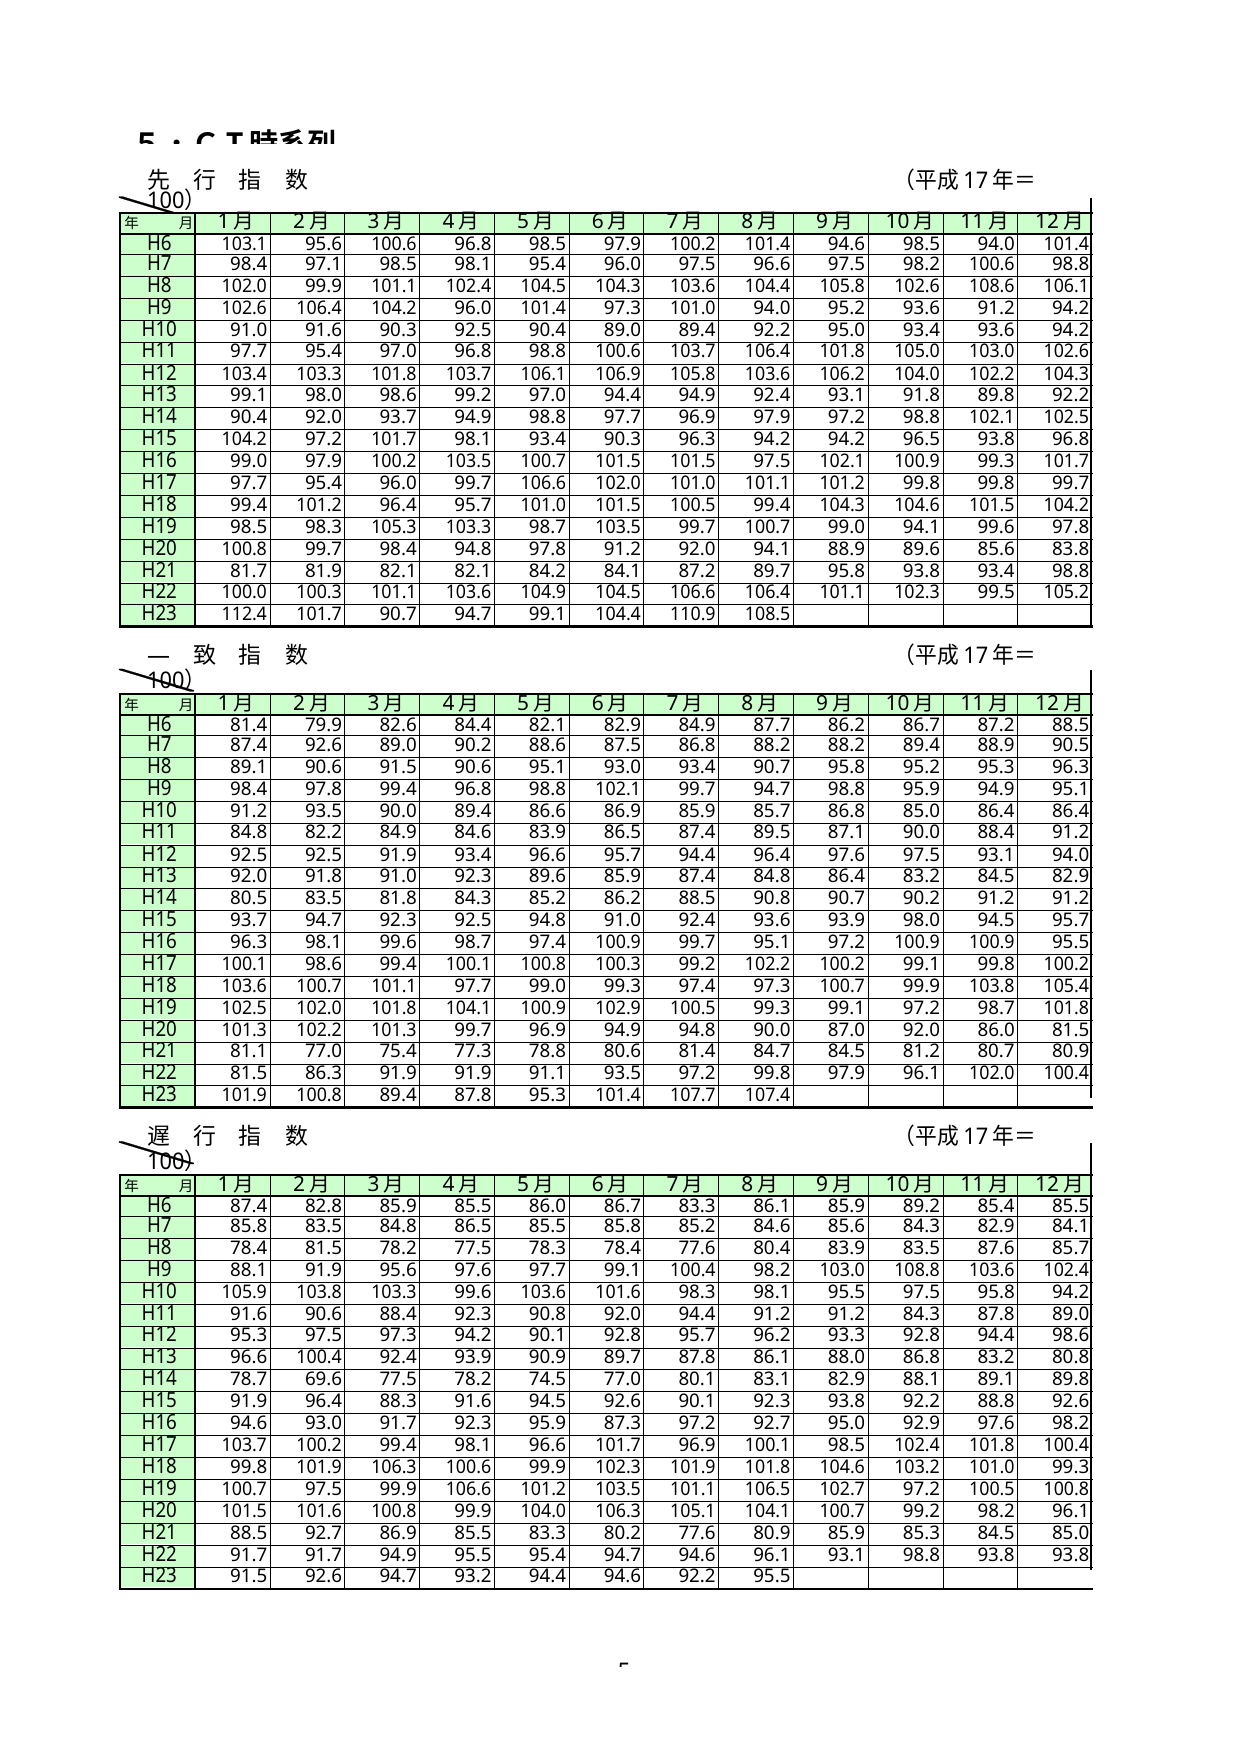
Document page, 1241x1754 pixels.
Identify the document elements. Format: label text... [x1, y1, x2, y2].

table_cell 99.7 [644, 518, 718, 539]
table_cell 94.0 [719, 299, 793, 320]
table_cell 103.7 [644, 343, 718, 363]
table_cell 83.8 [1018, 540, 1090, 561]
table_cell 5月 [495, 1176, 569, 1195]
table_cell 87.8 [644, 1349, 718, 1369]
table_cell 91.2 [570, 540, 643, 561]
table_cell 97.5 [869, 846, 943, 866]
table_cell 102.4 [1018, 1261, 1090, 1282]
table_cell 97.2 [869, 1480, 943, 1501]
table_cell 85.6 [794, 1217, 868, 1238]
table_cell 99.4 [345, 780, 419, 801]
table_cell 105.2 [1018, 584, 1090, 604]
table_cell 86.3 [271, 1065, 344, 1085]
table_cell 104.4 [570, 605, 643, 625]
table_cell 97.3 [345, 1327, 419, 1347]
table_cell 99.2 [869, 1502, 943, 1523]
table_cell 85.4 [944, 1197, 1017, 1216]
table_cell 99.6 [345, 933, 419, 954]
table_cell 101.8 [345, 365, 419, 385]
table_cell [944, 1568, 1017, 1587]
table_cell 90.1 [495, 1327, 569, 1347]
table_cell 69.6 [271, 1370, 344, 1391]
table_cell 98.8 [869, 1546, 943, 1566]
table_cell 103.6 [644, 277, 718, 298]
table_cell 92.2 [869, 1392, 943, 1413]
table_cell 97.6 [420, 1261, 494, 1282]
table_cell 96.8 [420, 235, 494, 254]
table_cell 92.6 [271, 1568, 344, 1587]
table_cell 94.9 [420, 408, 494, 429]
table_cell 92.3 [420, 1414, 494, 1435]
table_cell 97.1 [271, 255, 344, 276]
table_cell 99.9 [495, 1458, 569, 1479]
table_cell 84.3 [420, 889, 494, 910]
table_cell 87.5 [570, 736, 643, 757]
table_cell 2月 [271, 1176, 344, 1195]
table_cell 84.5 [944, 1524, 1017, 1544]
table_cell 105.3 [345, 518, 419, 539]
table_cell 101.4 [570, 1086, 643, 1106]
table_cell H12 [121, 365, 194, 385]
table_cell 101.2 [495, 1480, 569, 1501]
table_cell 106.4 [719, 343, 793, 363]
table_cell 98.7 [944, 999, 1017, 1019]
table_cell 98.1 [420, 430, 494, 451]
table_cell 100.8 [196, 540, 270, 561]
table_cell 101.7 [570, 1436, 643, 1457]
table_cell 11月 [944, 1176, 1017, 1195]
table_cell 99.9 [869, 977, 943, 998]
table_cell 100.6 [570, 343, 643, 363]
table_cell 80.9 [719, 1524, 793, 1544]
table_cell 104.4 [719, 277, 793, 298]
table_cell 86.7 [570, 1197, 643, 1216]
table_cell 95.5 [794, 1283, 868, 1303]
table_cell [1018, 1086, 1092, 1106]
table_cell 103.3 [345, 1283, 419, 1303]
table_cell 104.1 [420, 999, 494, 1019]
table_cell 95.1 [495, 758, 569, 779]
table_cell 102.1 [794, 452, 868, 473]
table_cell 99.7 [420, 1021, 494, 1042]
table_cell 98.8 [495, 343, 569, 363]
table_cell [944, 605, 1017, 625]
table_cell 80.9 [1018, 1043, 1090, 1063]
table_cell 98.2 [719, 1261, 793, 1282]
table_cell 87.6 [944, 1239, 1017, 1260]
table_cell 89.6 [495, 868, 569, 888]
table_cell 88.6 [495, 736, 569, 757]
table_cell H13 [121, 868, 194, 888]
table_cell 87.8 [944, 1305, 1017, 1326]
table_cell 94.2 [1018, 1283, 1090, 1303]
table_cell H14 [121, 889, 194, 910]
table_cell 102.0 [944, 1065, 1017, 1085]
table_cell 93.7 [345, 408, 419, 429]
table_cell [1018, 1568, 1092, 1587]
table_cell 85.9 [794, 1197, 868, 1216]
table_cell H16 [121, 933, 194, 954]
table_cell H20 [121, 540, 194, 561]
table_cell 90.0 [869, 824, 943, 844]
table_cell 100.6 [420, 1458, 494, 1479]
table_cell 89.6 [869, 540, 943, 561]
table_cell [794, 605, 868, 625]
table_cell 91.6 [271, 321, 344, 342]
table_cell 85.9 [644, 802, 718, 823]
table_header 先 行 指 数 （平成17年＝100） [120, 174, 1092, 212]
table_cell 100.4 [1018, 1065, 1090, 1085]
table_cell 98.7 [495, 518, 569, 539]
table_cell 101.5 [944, 496, 1017, 517]
table_cell 92.5 [420, 321, 494, 342]
table_cell 5月 [495, 214, 569, 233]
table_cell 92.9 [869, 1414, 943, 1435]
table_cell 91.7 [271, 1546, 344, 1566]
table_cell 5月 [495, 695, 569, 714]
table_cell 101.0 [644, 474, 718, 495]
table_cell 84.9 [644, 716, 718, 735]
table_cell 89.1 [944, 1370, 1017, 1391]
table_cell 遅 行 指 数 （平成17年＝100） [120, 1109, 1092, 1174]
table_cell 99.9 [345, 1480, 419, 1501]
table_cell 102.6 [196, 299, 270, 320]
table_cell 78.4 [196, 1239, 270, 1260]
table_cell 92.2 [644, 1568, 718, 1587]
table_cell 80.4 [719, 1239, 793, 1260]
table_cell 88.0 [794, 1349, 868, 1369]
table_cell 81.5 [271, 1239, 344, 1260]
table_cell 96.6 [196, 1349, 270, 1369]
table_cell 81.7 [196, 562, 270, 582]
table_cell H19 [121, 1480, 194, 1501]
table_cell 78.2 [420, 1370, 494, 1391]
table_cell 89.8 [1018, 1370, 1090, 1391]
table_cell 99.5 [944, 584, 1017, 604]
table_cell 97.0 [345, 343, 419, 363]
table_cell 94.2 [719, 430, 793, 451]
table_cell 94.8 [644, 1021, 718, 1042]
table_cell 82.8 [271, 1197, 344, 1216]
table_cell 95.5 [1018, 933, 1090, 954]
table_cell 91.2 [1018, 824, 1090, 844]
table_cell 85.5 [1018, 1197, 1090, 1216]
table_cell [794, 1568, 868, 1587]
table_cell 86.1 [719, 1349, 793, 1369]
table_cell 84.9 [345, 824, 419, 844]
table_cell 103.0 [944, 343, 1017, 363]
table_cell 77.3 [420, 1043, 494, 1063]
table_cell 87.8 [420, 1086, 494, 1106]
table_cell 100.2 [794, 955, 868, 976]
table_cell 105.9 [196, 1283, 270, 1303]
table_cell 102.5 [196, 999, 270, 1019]
table_cell 106.6 [644, 584, 718, 604]
table_cell H6 [121, 235, 194, 254]
table_cell 97.2 [794, 933, 868, 954]
table_cell H11 [121, 824, 194, 844]
table_cell 94.2 [1018, 321, 1090, 342]
table_cell 108.6 [944, 277, 1017, 298]
table_cell 87.4 [644, 868, 718, 888]
table_cell 96.9 [644, 408, 718, 429]
table_cell H7 [121, 255, 194, 276]
table_cell 88.1 [196, 1261, 270, 1282]
table_cell 102.4 [869, 1436, 943, 1457]
table_cell 8月 [719, 695, 793, 714]
table_cell 97.7 [570, 408, 643, 429]
table_cell 102.6 [1018, 343, 1090, 363]
table_cell 84.1 [1018, 1217, 1090, 1238]
table_cell 101.6 [271, 1502, 344, 1523]
table_cell 87.4 [196, 1197, 270, 1216]
table_cell 92.0 [271, 408, 344, 429]
table_cell 91.2 [794, 1305, 868, 1326]
table_cell 96.8 [420, 343, 494, 363]
table_cell 81.2 [869, 1043, 943, 1063]
table_cell 88.4 [944, 824, 1017, 844]
table_cell 92.4 [719, 386, 793, 407]
table_cell 98.5 [345, 255, 419, 276]
table_cell 83.9 [495, 824, 569, 844]
table_cell 100.2 [271, 1436, 344, 1457]
table_cell 83.1 [719, 1370, 793, 1391]
table_cell 91.6 [420, 1392, 494, 1413]
table_cell H23 [121, 1086, 194, 1106]
table_cell 91.2 [1018, 889, 1090, 910]
table_cell 83.5 [271, 1217, 344, 1238]
table_cell 92.0 [196, 868, 270, 888]
table_cell 98.8 [495, 408, 569, 429]
table_cell 95.1 [719, 933, 793, 954]
table_cell 104.1 [719, 1502, 793, 1523]
table_cell 92.0 [570, 1305, 643, 1326]
table_cell 84.2 [495, 562, 569, 582]
table_cell 99.2 [644, 955, 718, 976]
table_cell 80.1 [644, 1370, 718, 1391]
table_cell 96.8 [420, 780, 494, 801]
table_cell 83.2 [869, 868, 943, 888]
table_cell H10 [121, 321, 194, 342]
table_cell 95.7 [420, 496, 494, 517]
table_cell H11 [121, 343, 194, 363]
table_cell H10 [121, 1283, 194, 1303]
table_cell 7月 [644, 1176, 718, 1195]
table_cell 85.5 [420, 1197, 494, 1216]
table_cell 101.9 [196, 1086, 270, 1106]
table_cell 95.0 [794, 321, 868, 342]
table_cell 94.4 [570, 386, 643, 407]
table_cell H18 [121, 977, 194, 998]
table_cell 96.3 [196, 933, 270, 954]
table_cell 97.2 [644, 1065, 718, 1085]
table_cell 96.4 [271, 1392, 344, 1413]
table_cell 92.6 [570, 1392, 643, 1413]
table_cell 98.8 [495, 780, 569, 801]
table_cell 94.4 [944, 1327, 1017, 1347]
table_cell H20 [121, 1021, 194, 1042]
table_cell 99.8 [196, 1458, 270, 1479]
table_cell 97.9 [719, 408, 793, 429]
table_cell 8月 [719, 1176, 793, 1195]
table_cell 91.2 [944, 299, 1017, 320]
table_cell 94.2 [1018, 299, 1090, 320]
table_cell 96.1 [719, 1546, 793, 1566]
table_cell 82.1 [495, 716, 569, 735]
table_cell 87.4 [196, 736, 270, 757]
table_cell 95.8 [944, 1283, 1017, 1303]
table_cell 94.1 [719, 540, 793, 561]
table_cell 110.9 [644, 605, 718, 625]
table_cell 101.6 [570, 1283, 643, 1303]
table_cell 99.1 [869, 955, 943, 976]
table_cell 91.9 [420, 1065, 494, 1085]
table_cell 88.5 [644, 889, 718, 910]
table_cell 90.7 [719, 758, 793, 779]
table_cell 89.2 [869, 1197, 943, 1216]
table_cell H19 [121, 999, 194, 1019]
table_cell H8 [121, 758, 194, 779]
table_cell 93.9 [794, 911, 868, 932]
table_cell 95.3 [944, 758, 1017, 779]
table_cell 92.8 [869, 1327, 943, 1347]
table_cell 100.7 [719, 518, 793, 539]
table_cell 80.6 [570, 1043, 643, 1063]
table_cell 94.8 [495, 911, 569, 932]
table_cell 106.1 [1018, 277, 1090, 298]
table_cell 93.1 [794, 1546, 868, 1566]
table_cell 82.6 [345, 716, 419, 735]
table_cell 101.5 [570, 452, 643, 473]
table_cell 85.5 [420, 1524, 494, 1544]
table_cell 90.5 [1018, 736, 1090, 757]
table_cell 99.4 [196, 496, 270, 517]
table_cell H11 [121, 1305, 194, 1326]
table_cell 80.7 [944, 1043, 1017, 1063]
table_cell 102.1 [944, 408, 1017, 429]
table_cell H16 [121, 452, 194, 473]
table_cell 103.2 [869, 1458, 943, 1479]
table_cell 83.9 [794, 1239, 868, 1260]
table_cell 97.5 [271, 1327, 344, 1347]
table_cell 81.5 [1018, 1021, 1090, 1042]
table_cell 98.0 [869, 911, 943, 932]
table_cell 78.8 [495, 1043, 569, 1063]
table_cell 83.5 [271, 889, 344, 910]
table_cell 98.2 [944, 1502, 1017, 1523]
table_cell 90.1 [644, 1392, 718, 1413]
table_cell 99.1 [196, 386, 270, 407]
table_cell 96.6 [495, 846, 569, 866]
table_cell 106.3 [345, 1458, 419, 1479]
table_cell 97.9 [794, 1065, 868, 1085]
table_cell 100.5 [944, 1480, 1017, 1501]
table_cell 95.6 [345, 1261, 419, 1282]
table_cell 86.7 [869, 716, 943, 735]
table_cell 93.1 [944, 846, 1017, 866]
table_cell 86.8 [644, 736, 718, 757]
table_cell 年 月 [121, 1176, 194, 1195]
table_cell 91.5 [196, 1568, 270, 1587]
table_cell 89.4 [644, 321, 718, 342]
table_cell 107.7 [644, 1086, 718, 1106]
table_cell 88.2 [794, 736, 868, 757]
table_cell 93.0 [271, 1414, 344, 1435]
table_cell 84.8 [345, 1217, 419, 1238]
table_cell 92.2 [719, 321, 793, 342]
table_cell 82.2 [271, 824, 344, 844]
table_cell 84.8 [719, 868, 793, 888]
table_cell 88.5 [196, 1524, 270, 1544]
table_cell 97.4 [644, 977, 718, 998]
table_cell 90.8 [719, 889, 793, 910]
table_cell 101.4 [495, 299, 569, 320]
table_cell 100.7 [794, 977, 868, 998]
table_cell 77.6 [644, 1239, 718, 1260]
table_cell 91.0 [345, 868, 419, 888]
table_cell 93.5 [271, 802, 344, 823]
table_cell 88.1 [869, 1370, 943, 1391]
table_cell 104.6 [794, 1458, 868, 1479]
table_cell 98.2 [869, 255, 943, 276]
table_cell 11月 [944, 695, 1017, 714]
table_cell 101.8 [1018, 999, 1090, 1019]
table_cell 93.4 [420, 846, 494, 866]
table_cell 99.8 [944, 955, 1017, 976]
table_cell 99.0 [495, 977, 569, 998]
table_cell 98.6 [345, 386, 419, 407]
table_cell 97.5 [271, 1480, 344, 1501]
table_cell [1018, 605, 1090, 625]
table_cell 12月 [1018, 214, 1090, 233]
table_cell 85.9 [570, 868, 643, 888]
table_cell 103.6 [944, 1261, 1017, 1282]
table_cell 103.6 [196, 977, 270, 998]
table_cell 7月 [644, 695, 718, 714]
table_cell 91.2 [196, 802, 270, 823]
table_cell 88.5 [1018, 716, 1090, 735]
table_cell 97.3 [719, 977, 793, 998]
table_cell 100.4 [271, 1349, 344, 1369]
table_cell 101.4 [719, 235, 793, 254]
table_cell 99.7 [644, 780, 718, 801]
table_cell 98.6 [1018, 1327, 1090, 1347]
table_cell 106.6 [420, 1480, 494, 1501]
table_cell 97.7 [495, 1261, 569, 1282]
table_cell 92.3 [420, 1305, 494, 1326]
table_cell 106.2 [794, 365, 868, 385]
table_cell H9 [121, 780, 194, 801]
table_cell 93.6 [719, 911, 793, 932]
table_cell [944, 1086, 1017, 1106]
table_cell 101.5 [196, 1502, 270, 1523]
table_cell 95.5 [420, 1546, 494, 1566]
table_cell 93.6 [944, 321, 1017, 342]
table_cell H21 [121, 562, 194, 582]
table_cell 104.5 [570, 584, 643, 604]
table_cell 90.6 [420, 758, 494, 779]
table_cell 104.0 [869, 365, 943, 385]
table_cell 88.3 [345, 1392, 419, 1413]
table_cell 94.7 [570, 1546, 643, 1566]
table_cell 89.7 [719, 562, 793, 582]
table_cell 81.4 [196, 716, 270, 735]
table_cell 103.7 [420, 365, 494, 385]
table_cell 86.1 [719, 1197, 793, 1216]
table_cell 年 月 [121, 695, 194, 714]
table_cell 100.3 [271, 584, 344, 604]
table_cell 88.4 [345, 1305, 419, 1326]
table_cell 81.4 [644, 1043, 718, 1063]
table_cell 97.6 [944, 1414, 1017, 1435]
table_cell 102.5 [1018, 408, 1090, 429]
table_cell 97.5 [869, 1283, 943, 1303]
table_cell 95.8 [794, 758, 868, 779]
table_cell 86.4 [794, 868, 868, 888]
table_cell 102.0 [570, 474, 643, 495]
table_cell 92.3 [719, 1392, 793, 1413]
table_cell 104.3 [570, 277, 643, 298]
table_cell 3月 [345, 214, 419, 233]
table_cell 2月 [271, 214, 344, 233]
table_cell 96.4 [345, 496, 419, 517]
table_cell H17 [121, 474, 194, 495]
table_cell 92.3 [345, 911, 419, 932]
table_cell 85.7 [1018, 1239, 1090, 1260]
table_cell 97.2 [869, 999, 943, 1019]
table_cell 101.9 [644, 1458, 718, 1479]
table_cell H7 [121, 736, 194, 757]
table_cell 84.3 [869, 1305, 943, 1326]
table_cell 10月 [869, 695, 943, 714]
table_cell 86.8 [794, 802, 868, 823]
table_cell 94.5 [495, 1392, 569, 1413]
table_cell 101.7 [1018, 452, 1090, 473]
table_cell 97.5 [644, 255, 718, 276]
table_cell 106.4 [719, 584, 793, 604]
table_cell 103.0 [794, 1261, 868, 1282]
table_cell 102.0 [196, 277, 270, 298]
table_cell 91.2 [719, 1305, 793, 1326]
table_cell 104.6 [869, 496, 943, 517]
table_cell H8 [121, 277, 194, 298]
table_cell 101.8 [794, 343, 868, 363]
table_cell 84.1 [570, 562, 643, 582]
table_cell 95.4 [495, 1546, 569, 1566]
table_cell 103.6 [719, 365, 793, 385]
table_cell 99.3 [719, 999, 793, 1019]
table_cell 94.1 [869, 518, 943, 539]
table_cell 9月 [794, 695, 868, 714]
table_cell 92.8 [570, 1327, 643, 1347]
table_cell 98.2 [1018, 1414, 1090, 1435]
table_cell 100.1 [196, 955, 270, 976]
table_cell 96.3 [1018, 758, 1090, 779]
table_cell H14 [121, 1370, 194, 1391]
table_cell H17 [121, 1436, 194, 1457]
table_cell 78.2 [345, 1239, 419, 1260]
table_cell 100.2 [1018, 955, 1090, 976]
table_cell 94.7 [271, 911, 344, 932]
table_cell 90.4 [495, 321, 569, 342]
table_cell H13 [121, 386, 194, 407]
table_cell 9月 [794, 214, 868, 233]
table_cell 93.6 [869, 299, 943, 320]
table_cell 97.7 [196, 474, 270, 495]
table_cell 95.2 [794, 299, 868, 320]
table_cell 101.1 [345, 584, 419, 604]
table_cell 84.7 [719, 1043, 793, 1063]
table_cell 96.9 [644, 1436, 718, 1457]
table_cell [794, 1086, 868, 1106]
table_cell 11月 [944, 214, 1017, 233]
table_cell 100.1 [420, 955, 494, 976]
table_cell 100.9 [944, 933, 1017, 954]
table_cell 87.4 [644, 824, 718, 844]
table_cell 86.9 [345, 1524, 419, 1544]
table_cell 93.5 [570, 1065, 643, 1085]
table_cell 85.3 [869, 1524, 943, 1544]
table_cell 89.4 [345, 1086, 419, 1106]
table_cell 101.2 [794, 474, 868, 495]
table_cell 12月 [1018, 695, 1090, 714]
table_cell 104.9 [495, 584, 569, 604]
table_cell 8月 [719, 214, 793, 233]
table_cell 99.1 [570, 1261, 643, 1282]
table_cell 9月 [794, 1176, 868, 1195]
table_cell 89.0 [570, 321, 643, 342]
table_cell 98.1 [420, 255, 494, 276]
table_cell 94.2 [794, 430, 868, 451]
table_cell [869, 1568, 943, 1587]
table_cell 101.7 [271, 605, 344, 625]
table_cell 106.6 [495, 474, 569, 495]
table_cell 86.2 [794, 716, 868, 735]
table_cell 100.5 [644, 999, 718, 1019]
table_cell 101.5 [570, 496, 643, 517]
table_cell H18 [121, 496, 194, 517]
table_cell — 致 指 数 （平成17年＝100） [120, 628, 1092, 693]
table_cell 95.4 [495, 255, 569, 276]
table_cell 100.2 [345, 452, 419, 473]
table_cell 97.2 [271, 430, 344, 451]
table_cell 101.0 [644, 299, 718, 320]
table_cell 82.1 [345, 562, 419, 582]
table_cell H15 [121, 430, 194, 451]
table_cell 85.0 [869, 802, 943, 823]
table_cell 92.5 [196, 846, 270, 866]
table_cell H10 [121, 802, 194, 823]
table_cell 97.7 [420, 977, 494, 998]
table_cell 103.3 [271, 365, 344, 385]
table_cell 83.5 [869, 1239, 943, 1260]
table_cell 99.0 [794, 518, 868, 539]
table_cell 98.8 [869, 408, 943, 429]
table_cell 86.2 [570, 889, 643, 910]
table_cell 90.3 [345, 321, 419, 342]
table_cell 1月 [196, 1176, 270, 1195]
table_cell H7 [121, 1217, 194, 1238]
table_cell 91.0 [570, 911, 643, 932]
table_cell 92.0 [869, 1021, 943, 1042]
table_cell 101.9 [271, 1458, 344, 1479]
table_cell 103.8 [944, 977, 1017, 998]
table_cell 101.3 [345, 1021, 419, 1042]
table_cell 81.5 [196, 1065, 270, 1085]
table_cell 105.4 [1018, 977, 1090, 998]
table_cell 91.1 [495, 1065, 569, 1085]
table_cell H16 [121, 1414, 194, 1435]
table_cell 96.1 [1018, 1502, 1090, 1523]
table_cell 92.3 [420, 868, 494, 888]
table_cell 112.4 [196, 605, 270, 625]
table_cell 100.7 [794, 1502, 868, 1523]
table_cell 86.0 [944, 1021, 1017, 1042]
table_cell 91.7 [345, 1414, 419, 1435]
table_cell 99.9 [420, 1502, 494, 1523]
table_cell 101.2 [271, 496, 344, 517]
table_cell 99.9 [271, 277, 344, 298]
table_cell 100.4 [644, 1261, 718, 1282]
table_cell 85.2 [644, 1217, 718, 1238]
table_cell 87.2 [644, 562, 718, 582]
table_cell 92.6 [1018, 1392, 1090, 1413]
table_cell 92.4 [345, 1349, 419, 1369]
table_cell 102.4 [420, 277, 494, 298]
table_cell 90.7 [794, 889, 868, 910]
table_cell 91.9 [271, 1261, 344, 1282]
table_cell 85.0 [1018, 1524, 1090, 1544]
table_cell 95.4 [271, 343, 344, 363]
table_cell 103.6 [495, 1283, 569, 1303]
table_cell [869, 605, 943, 625]
table_cell 100.7 [495, 452, 569, 473]
table_cell H15 [121, 911, 194, 932]
table_cell 101.8 [719, 1458, 793, 1479]
table_cell 101.4 [1018, 235, 1090, 254]
table_cell 96.8 [1018, 430, 1090, 451]
table_cell 4月 [420, 1176, 494, 1195]
table_cell 97.2 [644, 1414, 718, 1435]
table_cell 100.6 [944, 255, 1017, 276]
table_cell 104.3 [1018, 365, 1090, 385]
table_cell 10月 [869, 214, 943, 233]
table_cell 6月 [570, 1176, 643, 1195]
table_cell 94.0 [1018, 846, 1090, 866]
table_cell H12 [121, 846, 194, 866]
table_cell 103.5 [570, 1480, 643, 1501]
table_cell 89.4 [869, 736, 943, 757]
table_cell 98.5 [794, 1436, 868, 1457]
table_cell 102.3 [869, 584, 943, 604]
table_cell 81.9 [271, 562, 344, 582]
table_cell 97.3 [570, 299, 643, 320]
table_cell 97.4 [495, 933, 569, 954]
table_cell 107.4 [719, 1086, 793, 1106]
table_cell 100.7 [196, 1480, 270, 1501]
table_cell 84.4 [420, 716, 494, 735]
table_cell 92.2 [1018, 386, 1090, 407]
table_cell 92.5 [420, 911, 494, 932]
table_cell 84.8 [196, 824, 270, 844]
table_cell 99.4 [345, 955, 419, 976]
table_cell 82.1 [420, 562, 494, 582]
table_cell 97.9 [570, 235, 643, 254]
table_cell 103.3 [420, 518, 494, 539]
table_cell 85.8 [570, 1217, 643, 1238]
table_cell 75.4 [345, 1043, 419, 1063]
table_cell 92.0 [644, 540, 718, 561]
table_cell 12月 [1018, 1176, 1090, 1195]
table_cell 4月 [420, 214, 494, 233]
table_cell 89.7 [570, 1349, 643, 1369]
table_cell 74.5 [495, 1370, 569, 1391]
table_cell 102.6 [869, 277, 943, 298]
table_cell 95.3 [196, 1327, 270, 1347]
table_cell 90.0 [345, 802, 419, 823]
table_cell 93.4 [944, 562, 1017, 582]
table_cell 93.8 [944, 430, 1017, 451]
table_cell 100.5 [644, 496, 718, 517]
table_cell 94.4 [644, 1305, 718, 1326]
table_cell 103.4 [196, 365, 270, 385]
table_cell 99.7 [420, 474, 494, 495]
table_cell 82.9 [1018, 868, 1090, 888]
table_cell 104.3 [794, 496, 868, 517]
table_cell 98.8 [1018, 562, 1090, 582]
table_cell 96.2 [719, 1327, 793, 1347]
table_cell 103.7 [196, 1436, 270, 1457]
table_cell 100.7 [271, 977, 344, 998]
table_cell 98.1 [420, 1436, 494, 1457]
table_cell 99.3 [1018, 1458, 1090, 1479]
table_cell 88.9 [944, 736, 1017, 757]
table_cell 4月 [420, 695, 494, 714]
table_cell 87.2 [944, 716, 1017, 735]
table_cell H22 [121, 584, 194, 604]
table_cell H12 [121, 1327, 194, 1347]
table_cell 99.8 [944, 474, 1017, 495]
table_cell 100.9 [869, 452, 943, 473]
table_cell 101.5 [644, 452, 718, 473]
table_cell 94.9 [570, 1021, 643, 1042]
table_cell 100.2 [644, 235, 718, 254]
table_cell H18 [121, 1458, 194, 1479]
table_cell 103.8 [271, 1283, 344, 1303]
table_cell 95.6 [271, 235, 344, 254]
table_cell H15 [121, 1392, 194, 1413]
table_cell 82.9 [794, 1370, 868, 1391]
table_cell 93.8 [794, 1392, 868, 1413]
table_cell 86.6 [495, 802, 569, 823]
table_cell 101.0 [944, 1458, 1017, 1479]
table_cell 98.1 [271, 933, 344, 954]
table_cell 91.6 [196, 1305, 270, 1326]
table_cell 85.2 [495, 889, 569, 910]
table_cell 1月 [196, 214, 270, 233]
table_cell 77.0 [570, 1370, 643, 1391]
table_cell 100.8 [495, 955, 569, 976]
table_cell 84.3 [869, 1217, 943, 1238]
table_cell 96.5 [869, 430, 943, 451]
table_cell 81.1 [196, 1043, 270, 1063]
table_cell 99.8 [719, 1065, 793, 1085]
table_cell H22 [121, 1065, 194, 1085]
table_cell 85.9 [794, 1524, 868, 1544]
table_cell 100.0 [196, 584, 270, 604]
table_cell 89.5 [719, 824, 793, 844]
table_cell 92.7 [719, 1414, 793, 1435]
table_cell 102.1 [570, 780, 643, 801]
table_cell 95.8 [794, 562, 868, 582]
table_cell 92.4 [644, 911, 718, 932]
table_cell 105.8 [794, 277, 868, 298]
table_cell 1月 [196, 695, 270, 714]
table_cell 92.6 [271, 736, 344, 757]
table_cell 98.8 [1018, 255, 1090, 276]
table_cell 95.3 [495, 1086, 569, 1106]
table_cell 99.6 [420, 1283, 494, 1303]
table_cell 82.9 [570, 716, 643, 735]
table_cell 90.0 [719, 1021, 793, 1042]
table_cell 95.7 [1018, 911, 1090, 932]
table_cell 99.4 [345, 1436, 419, 1457]
table_cell 86.9 [570, 802, 643, 823]
table_cell 96.1 [869, 1065, 943, 1085]
table_cell 102.0 [271, 999, 344, 1019]
table_cell 90.8 [495, 1305, 569, 1326]
table_cell 94.2 [420, 1327, 494, 1347]
table_cell H23 [121, 605, 194, 625]
table_cell 91.9 [345, 846, 419, 866]
table_cell H20 [121, 1502, 194, 1523]
table_cell H17 [121, 955, 194, 976]
table_cell 77.6 [644, 1524, 718, 1544]
table_cell 98.3 [644, 1283, 718, 1303]
table_cell 99.2 [420, 386, 494, 407]
table_cell 93.9 [420, 1349, 494, 1369]
table_cell 90.2 [420, 736, 494, 757]
table_cell 88.9 [794, 540, 868, 561]
table_cell 91.8 [271, 868, 344, 888]
table_cell 83.3 [644, 1197, 718, 1216]
table_cell 88.2 [719, 736, 793, 757]
table_cell 85.8 [196, 1217, 270, 1238]
table_cell 93.8 [1018, 1546, 1090, 1566]
table_cell 103.6 [420, 584, 494, 604]
table_cell 87.7 [719, 716, 793, 735]
table_cell 99.1 [794, 999, 868, 1019]
table_cell 91.5 [345, 758, 419, 779]
table_cell 100.6 [345, 235, 419, 254]
table_cell 96.3 [644, 430, 718, 451]
table_cell 94.9 [944, 780, 1017, 801]
table_cell 104.2 [1018, 496, 1090, 517]
table_cell 93.3 [794, 1327, 868, 1347]
table_cell 96.0 [345, 474, 419, 495]
table_cell 97.7 [196, 343, 270, 363]
table_cell 101.8 [944, 1436, 1017, 1457]
table_cell 101.1 [345, 977, 419, 998]
table_cell H21 [121, 1043, 194, 1063]
table_cell 3月 [345, 695, 419, 714]
table_cell 85.7 [719, 802, 793, 823]
table_cell 104.5 [495, 277, 569, 298]
table_cell 95.5 [719, 1568, 793, 1587]
table_cell 97.9 [271, 452, 344, 473]
table_cell 91.0 [196, 321, 270, 342]
table_cell 77.5 [420, 1239, 494, 1260]
table_cell 10月 [869, 1176, 943, 1195]
table_cell 94.7 [719, 780, 793, 801]
table_cell 98.5 [196, 518, 270, 539]
table_cell 97.8 [495, 540, 569, 561]
table_cell 87.3 [570, 1414, 643, 1435]
table_cell H13 [121, 1349, 194, 1369]
table_cell 99.0 [196, 452, 270, 473]
table_cell 98.1 [719, 1283, 793, 1303]
table_cell 106.1 [495, 365, 569, 385]
table_cell 97.2 [794, 408, 868, 429]
table_cell 90.2 [869, 889, 943, 910]
table_cell 91.9 [196, 1392, 270, 1413]
table_cell 101.1 [345, 277, 419, 298]
table_cell H22 [121, 1546, 194, 1566]
table_cell 77.0 [271, 1043, 344, 1063]
table_cell 104.0 [495, 1502, 569, 1523]
table_cell 85.5 [495, 1217, 569, 1238]
table_cell 92.5 [271, 846, 344, 866]
table_cell 99.3 [944, 452, 1017, 473]
table_cell 95.0 [794, 1414, 868, 1435]
table_cell 99.6 [944, 518, 1017, 539]
table_cell 102.7 [794, 1480, 868, 1501]
table_cell 108.8 [869, 1261, 943, 1282]
table_cell 98.4 [345, 540, 419, 561]
table_cell H23 [121, 1568, 194, 1587]
table_cell 103.1 [196, 235, 270, 254]
table_cell 96.6 [719, 255, 793, 276]
table_cell 93.0 [570, 758, 643, 779]
table_cell 81.8 [345, 889, 419, 910]
table_cell 94.4 [644, 846, 718, 866]
table_cell 94.6 [570, 1568, 643, 1587]
table_cell 91.9 [345, 1065, 419, 1085]
table_cell 96.6 [495, 1436, 569, 1457]
table_cell 78.7 [196, 1370, 270, 1391]
table_cell H14 [121, 408, 194, 429]
table_cell 95.7 [644, 1327, 718, 1347]
table_cell 102.3 [570, 1458, 643, 1479]
table_cell 102.2 [944, 365, 1017, 385]
table_cell 94.6 [644, 1546, 718, 1566]
table_cell 89.1 [196, 758, 270, 779]
table_cell 85.6 [944, 540, 1017, 561]
table_cell 102.2 [271, 1021, 344, 1042]
table_cell 90.7 [345, 605, 419, 625]
table_cell 99.3 [570, 977, 643, 998]
table_cell H9 [121, 299, 194, 320]
table_cell 95.9 [495, 1414, 569, 1435]
table_cell 2月 [271, 695, 344, 714]
table_cell 97.0 [495, 386, 569, 407]
table_cell 95.4 [271, 474, 344, 495]
table_cell 94.9 [644, 386, 718, 407]
table_cell 100.8 [345, 1502, 419, 1523]
table_cell 93.1 [794, 386, 868, 407]
table_cell 96.4 [719, 846, 793, 866]
table_cell 93.8 [869, 562, 943, 582]
table_cell 103.5 [570, 518, 643, 539]
table_cell 106.5 [719, 1480, 793, 1501]
table_cell 83.2 [944, 1349, 1017, 1369]
table_cell 98.3 [271, 518, 344, 539]
table_cell 78.4 [570, 1239, 643, 1260]
table_cell 97.8 [1018, 518, 1090, 539]
table_cell 89.0 [345, 736, 419, 757]
table_cell 97.5 [719, 452, 793, 473]
table_cell 84.5 [794, 1043, 868, 1063]
table_cell 101.3 [196, 1021, 270, 1042]
table_cell 92.7 [271, 1524, 344, 1544]
table_cell 85.9 [345, 1197, 419, 1216]
table_cell 86.5 [570, 824, 643, 844]
table_cell 100.4 [1018, 1436, 1090, 1457]
table_cell 100.3 [570, 955, 643, 976]
table_cell 99.8 [869, 474, 943, 495]
table_cell 95.2 [869, 758, 943, 779]
table_cell 90.9 [495, 1349, 569, 1369]
table_cell 86.4 [1018, 802, 1090, 823]
table_cell 90.3 [570, 430, 643, 451]
table_cell 80.2 [570, 1524, 643, 1544]
table_cell 105.8 [644, 365, 718, 385]
table_cell 89.4 [420, 802, 494, 823]
table_cell 102.2 [719, 955, 793, 976]
table_cell 87.1 [794, 824, 868, 844]
table_cell 96.0 [570, 255, 643, 276]
table_cell 99.7 [644, 933, 718, 954]
table_cell 98.5 [869, 235, 943, 254]
table_cell 84.6 [719, 1217, 793, 1238]
table_cell 100.9 [570, 933, 643, 954]
table_cell 82.9 [944, 1217, 1017, 1238]
table_cell 79.9 [271, 716, 344, 735]
table_cell H8 [121, 1239, 194, 1260]
table_cell 101.1 [794, 584, 868, 604]
table_cell 94.6 [196, 1414, 270, 1435]
table_cell 89.8 [944, 386, 1017, 407]
table_cell 106.4 [271, 299, 344, 320]
table_cell 98.7 [420, 933, 494, 954]
table_cell 90.6 [271, 1305, 344, 1326]
table_cell 年 月 [121, 214, 194, 233]
table_cell 98.6 [271, 955, 344, 976]
table_cell 94.5 [944, 911, 1017, 932]
table_cell 99.7 [1018, 474, 1090, 495]
table_cell 94.4 [495, 1568, 569, 1587]
table_cell 99.1 [495, 605, 569, 625]
table_cell 97.8 [271, 780, 344, 801]
table_cell 91.7 [196, 1546, 270, 1566]
table_cell H19 [121, 518, 194, 539]
table_cell 100.8 [1018, 1480, 1090, 1501]
table_cell 86.4 [944, 802, 1017, 823]
table_cell 93.4 [495, 430, 569, 451]
table_cell 91.2 [944, 889, 1017, 910]
table_cell 84.6 [420, 824, 494, 844]
table_cell 100.9 [869, 933, 943, 954]
table_cell 95.9 [869, 780, 943, 801]
table_cell 83.3 [495, 1524, 569, 1544]
table_cell 104.2 [196, 430, 270, 451]
table_cell 105.0 [869, 343, 943, 363]
table_cell H6 [121, 716, 194, 735]
table_cell 106.3 [570, 1502, 643, 1523]
table_cell 105.1 [644, 1502, 718, 1523]
table_cell 101.7 [345, 430, 419, 451]
table_cell 94.7 [345, 1568, 419, 1587]
table_cell 100.9 [495, 999, 569, 1019]
table_cell 99.4 [719, 496, 793, 517]
table_cell 95.7 [570, 846, 643, 866]
table_cell 86.0 [495, 1197, 569, 1216]
table_cell 101.1 [719, 474, 793, 495]
table_cell 6月 [570, 214, 643, 233]
table_cell 93.8 [944, 1546, 1017, 1566]
table_cell 97.5 [794, 255, 868, 276]
table_cell 108.5 [719, 605, 793, 625]
table_cell 93.2 [420, 1568, 494, 1587]
table_cell 87.0 [794, 1021, 868, 1042]
table_cell H9 [121, 1261, 194, 1282]
table_cell 102.9 [570, 999, 643, 1019]
table_cell 6月 [570, 695, 643, 714]
table_cell 94.7 [420, 605, 494, 625]
table_cell 100.8 [271, 1086, 344, 1106]
table_cell 88.8 [944, 1392, 1017, 1413]
table_cell 78.3 [495, 1239, 569, 1260]
table_cell 93.4 [644, 758, 718, 779]
table_cell 101.0 [495, 496, 569, 517]
table_cell 106.9 [570, 365, 643, 385]
table_cell 93.4 [869, 321, 943, 342]
table_cell 7月 [644, 214, 718, 233]
table_cell 91.8 [869, 386, 943, 407]
table_cell 93.7 [196, 911, 270, 932]
table_cell 96.9 [495, 1021, 569, 1042]
table_cell H6 [121, 1197, 194, 1216]
table_cell 90.6 [271, 758, 344, 779]
table_cell 103.5 [420, 452, 494, 473]
table_cell 97.6 [794, 846, 868, 866]
table_cell 80.5 [196, 889, 270, 910]
table_cell 80.8 [1018, 1349, 1090, 1369]
table_cell 95.1 [1018, 780, 1090, 801]
table_cell 101.8 [345, 999, 419, 1019]
table_cell 86.5 [420, 1217, 494, 1238]
table_cell [869, 1086, 943, 1106]
table_cell 98.4 [196, 255, 270, 276]
table_cell 98.5 [495, 235, 569, 254]
table_cell 98.8 [794, 780, 868, 801]
table_cell 77.5 [345, 1370, 419, 1391]
table_cell 84.5 [944, 868, 1017, 888]
table_cell 94.8 [420, 540, 494, 561]
table_cell 90.4 [196, 408, 270, 429]
table_cell 104.2 [345, 299, 419, 320]
table_cell 98.4 [196, 780, 270, 801]
table_cell 94.9 [345, 1546, 419, 1566]
table_cell H21 [121, 1524, 194, 1544]
table_cell 99.7 [271, 540, 344, 561]
table_cell 96.0 [420, 299, 494, 320]
table_cell 86.8 [869, 1349, 943, 1369]
table_cell 94.0 [944, 235, 1017, 254]
table_cell 100.1 [719, 1436, 793, 1457]
table_cell 94.6 [794, 235, 868, 254]
table_cell 3月 [345, 1176, 419, 1195]
table_cell 101.1 [644, 1480, 718, 1501]
table_cell 89.0 [1018, 1305, 1090, 1326]
table_cell 98.0 [271, 386, 344, 407]
